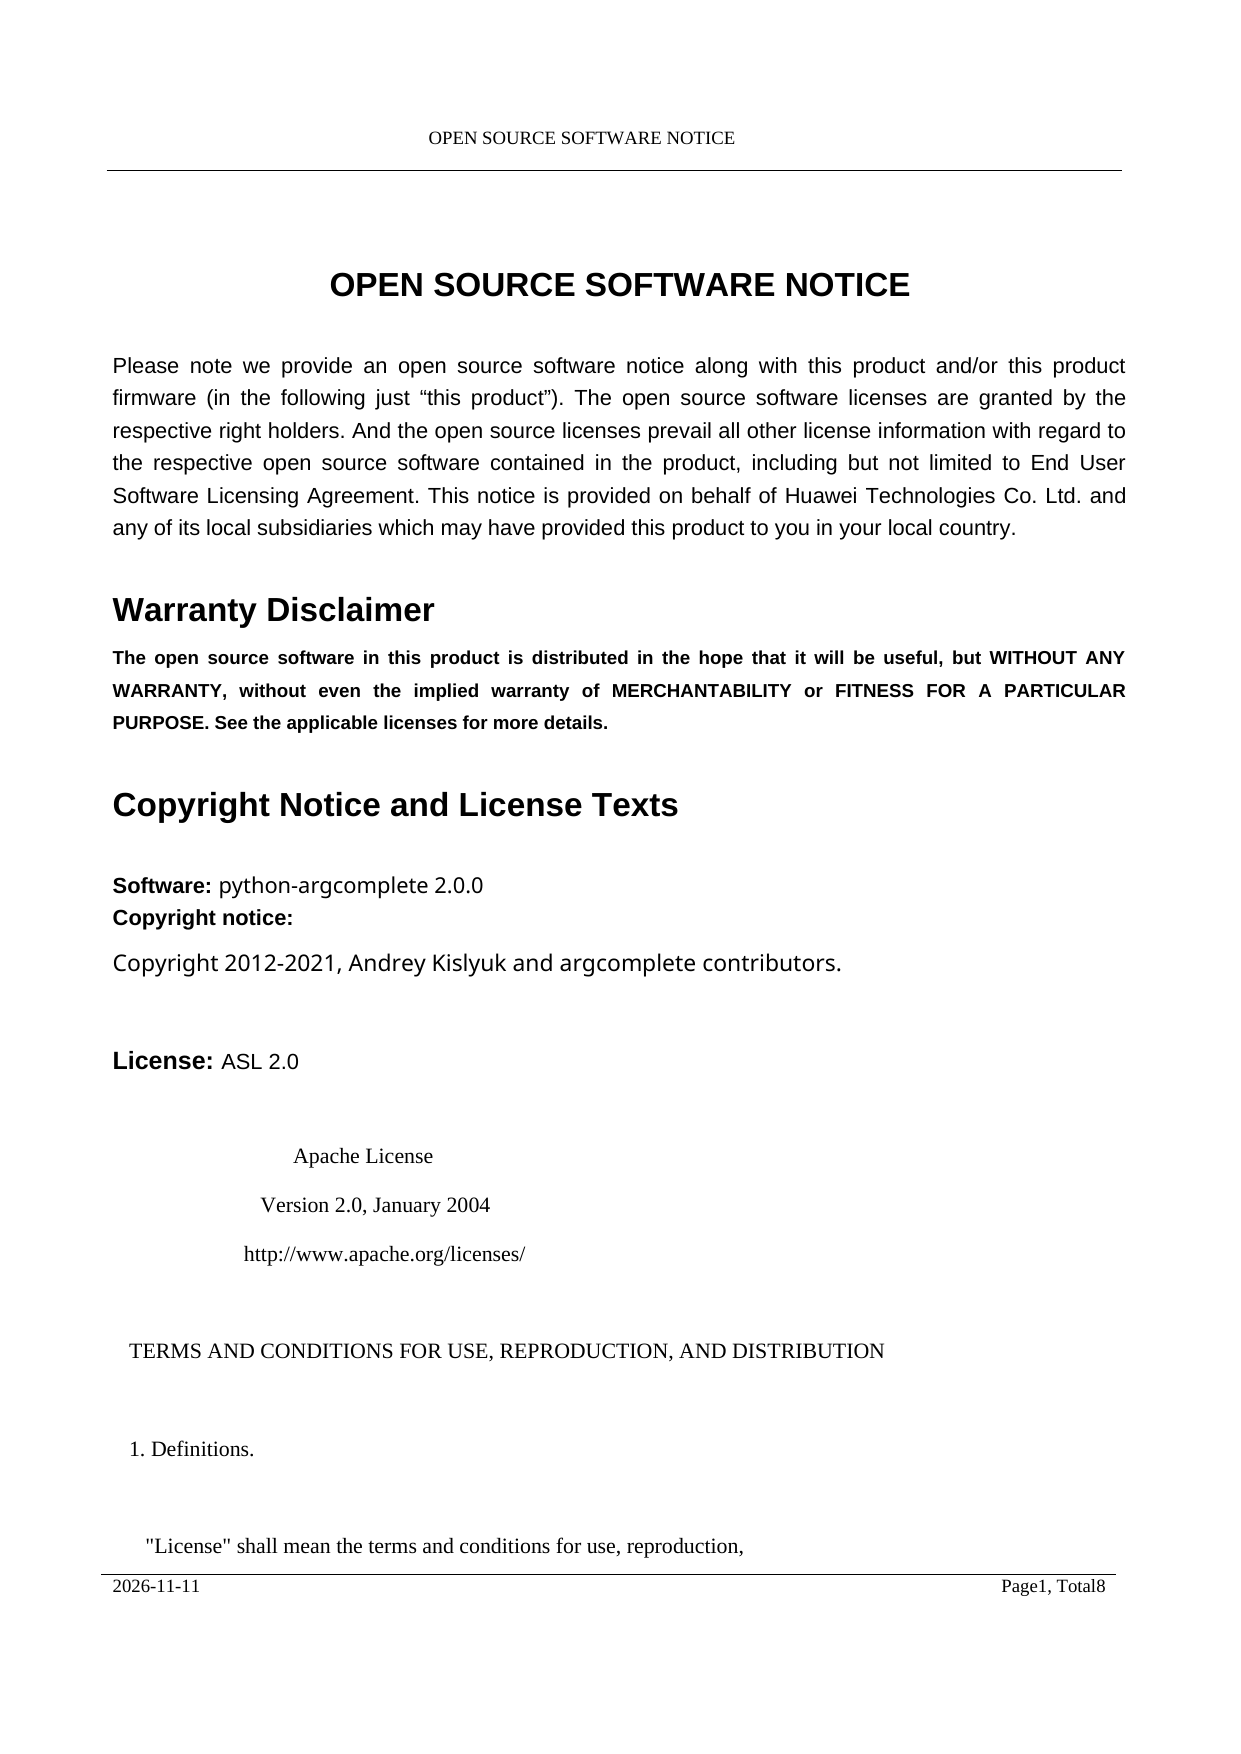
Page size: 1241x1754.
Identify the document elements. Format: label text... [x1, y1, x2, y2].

text Copyright 2012-2021, Andrey Kislyuk and argcomplete contributors. [112, 947, 1128, 1028]
text Please note we provide an open source software notice along with this product and/or this product firmware (in the following just “this product”). The open source software licenses are granted by the respective right holders. And the open source licenses prevail all other license information with regard to the respective open source software contained in the product, including but not limited to End User Software Licensing Agreement. This notice is provided on behalf of Huawei Technologies Co. Ltd. and any of its local subsidiaries which may have provided this product to you in your local country. [112, 349, 1128, 544]
text The open source software in this product is distributed in the hope that it will be useful, but WITHOUT ANY WARRANTY, without even the implied warranty of MERCHANTABILITY or FITNESS FOR A PARTICULAR PURPOSE. See the applicable licenses for more details. [112, 641, 1128, 739]
text License: ASL 2.0 [112, 1044, 1128, 1077]
text Warranty Disclaimer [112, 576, 1128, 641]
text Copyright Notice and License Texts [112, 771, 1128, 836]
text Software: python-argcomplete 2.0.0 [112, 869, 1128, 901]
text OPEN SOURCE SOFTWARE NOTICE [112, 251, 1128, 316]
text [112, 1091, 1128, 1562]
text Copyright notice: [112, 901, 1128, 934]
